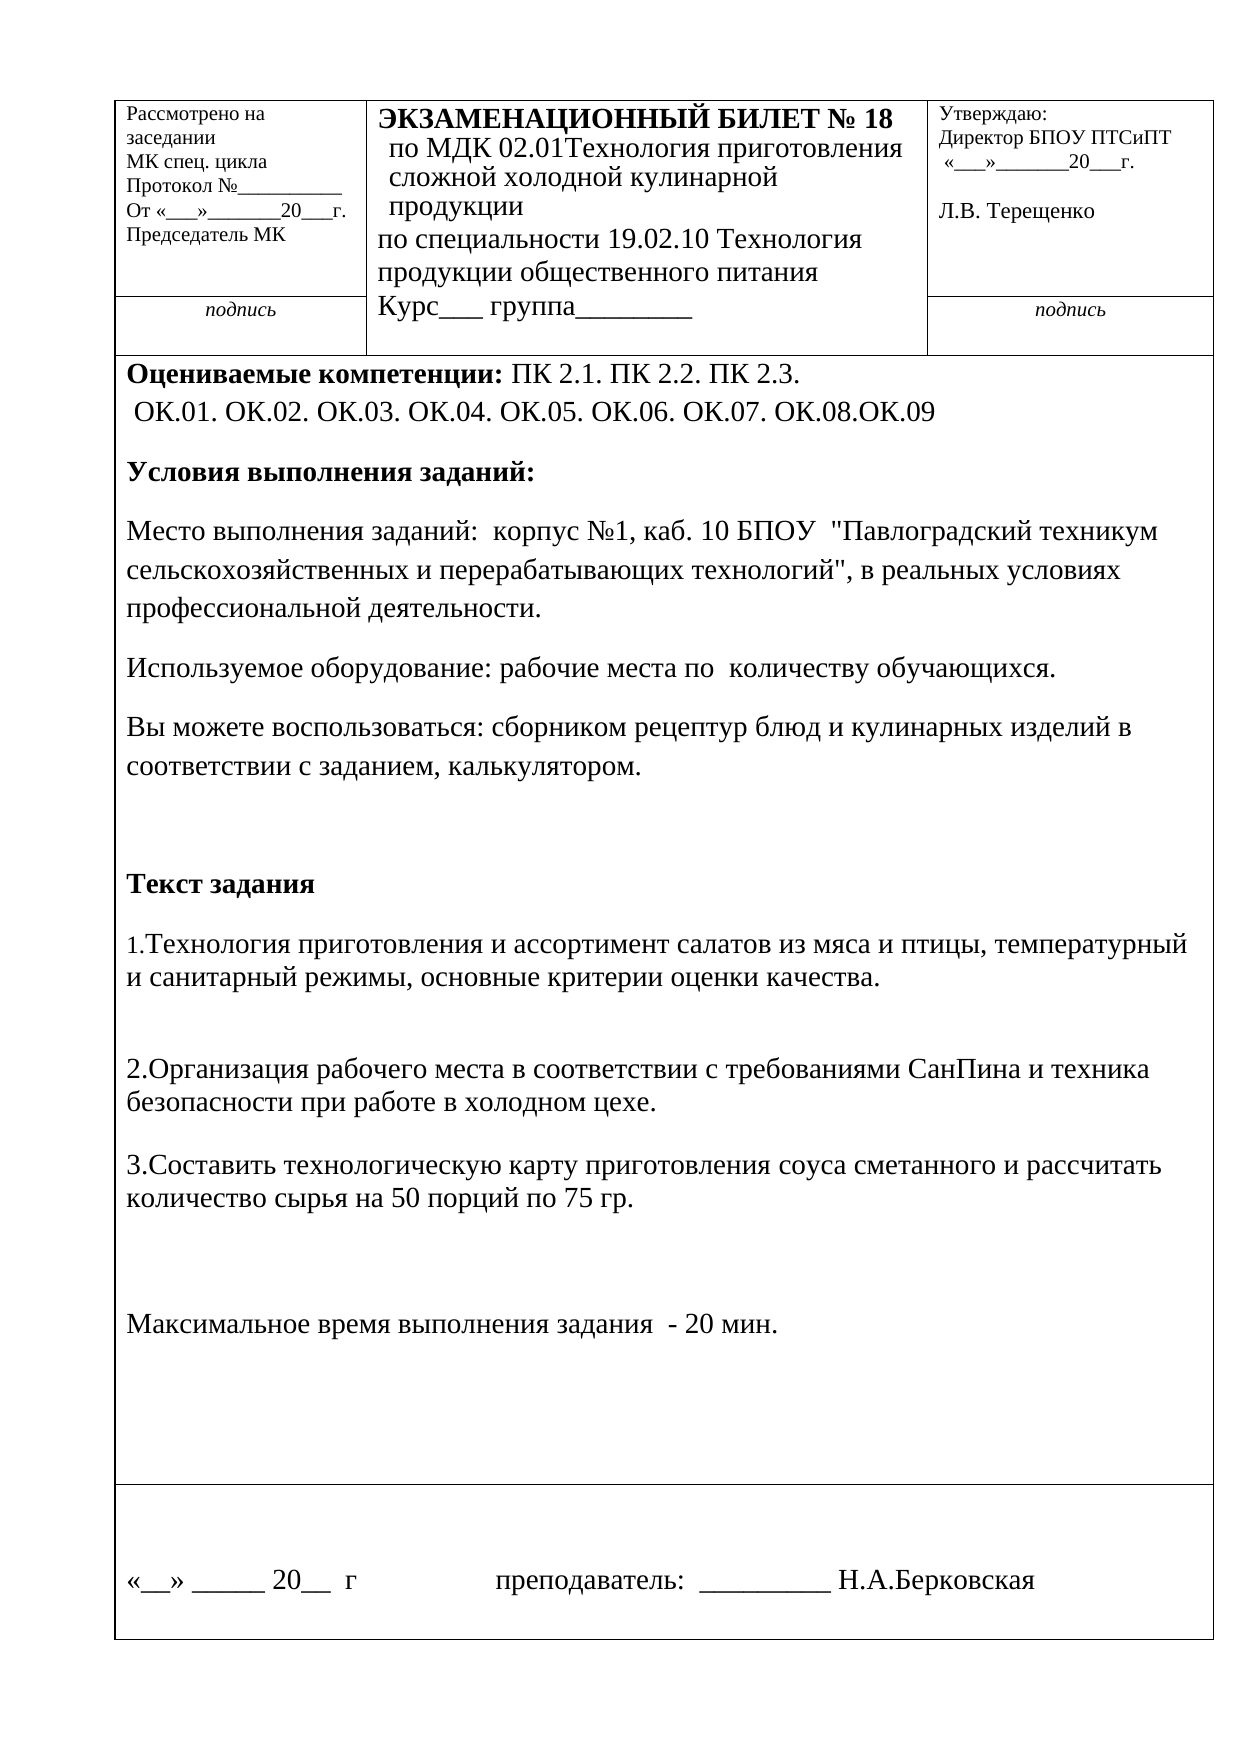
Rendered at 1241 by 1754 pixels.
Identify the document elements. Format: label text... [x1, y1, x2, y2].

table_header ЭКЗАМЕНАЦИОННЫЙ БИЛЕТ № 18 по МДК 02.01Технология приготовления сложной холодной кулинарной продукции по специальности 19.02.10 Технология продукции общественного питания Курс___ группа________ [367, 101, 927, 355]
table_cell «__» _____ 20__ г преподаватель: _________ Н.А.Берковская [116, 1485, 1213, 1639]
table_cell подпись [116, 297, 366, 355]
table_header Утверждаю: Директор БПОУ ПТСиПТ «___»_______20___г. Л.В. Терещенко [928, 101, 1213, 296]
table_cell Оцениваемые компетенции: ПК 2.1. ПК 2.2. ПК 2.3. ОК.01. ОК.02. ОК.03. ОК.04. ОК.05. ОК.06. ОК.07. ОК.08.ОК.09 Условия выполнения заданий: Место выполнения заданий: корпус №1, каб. 10 БПОУ "Павлоградский техникум сельскохозяйственных и перерабатывающих технологий", в реальных условиях профессиональной деятельности. Используемое оборудование: рабочие места по количеству обучающихся. Вы можете воспользоваться: сборником рецептур блюд и кулинарных изделий в соответствии с заданием, калькулятором. Текст задания 1.Технология приготовления и ассортимент салатов из мяса и птицы, температурный и санитарный режимы, основные критерии оценки качества. 2.Организация рабочего места в соответствии с требованиями СанПина и техника безопасности при работе в холодном цехе. 3.Составить технологическую карту приготовления соуса сметанного и рассчитать количество сырья на 50 порций по 75 гр. Максимальное время выполнения задания - 20 мин. [116, 356, 1213, 1484]
table_header Рассмотрено на заседании МК спец. цикла Протокол №__________ От «___»_______20___г. Председатель МК [116, 101, 366, 296]
table_cell подпись [928, 297, 1213, 355]
